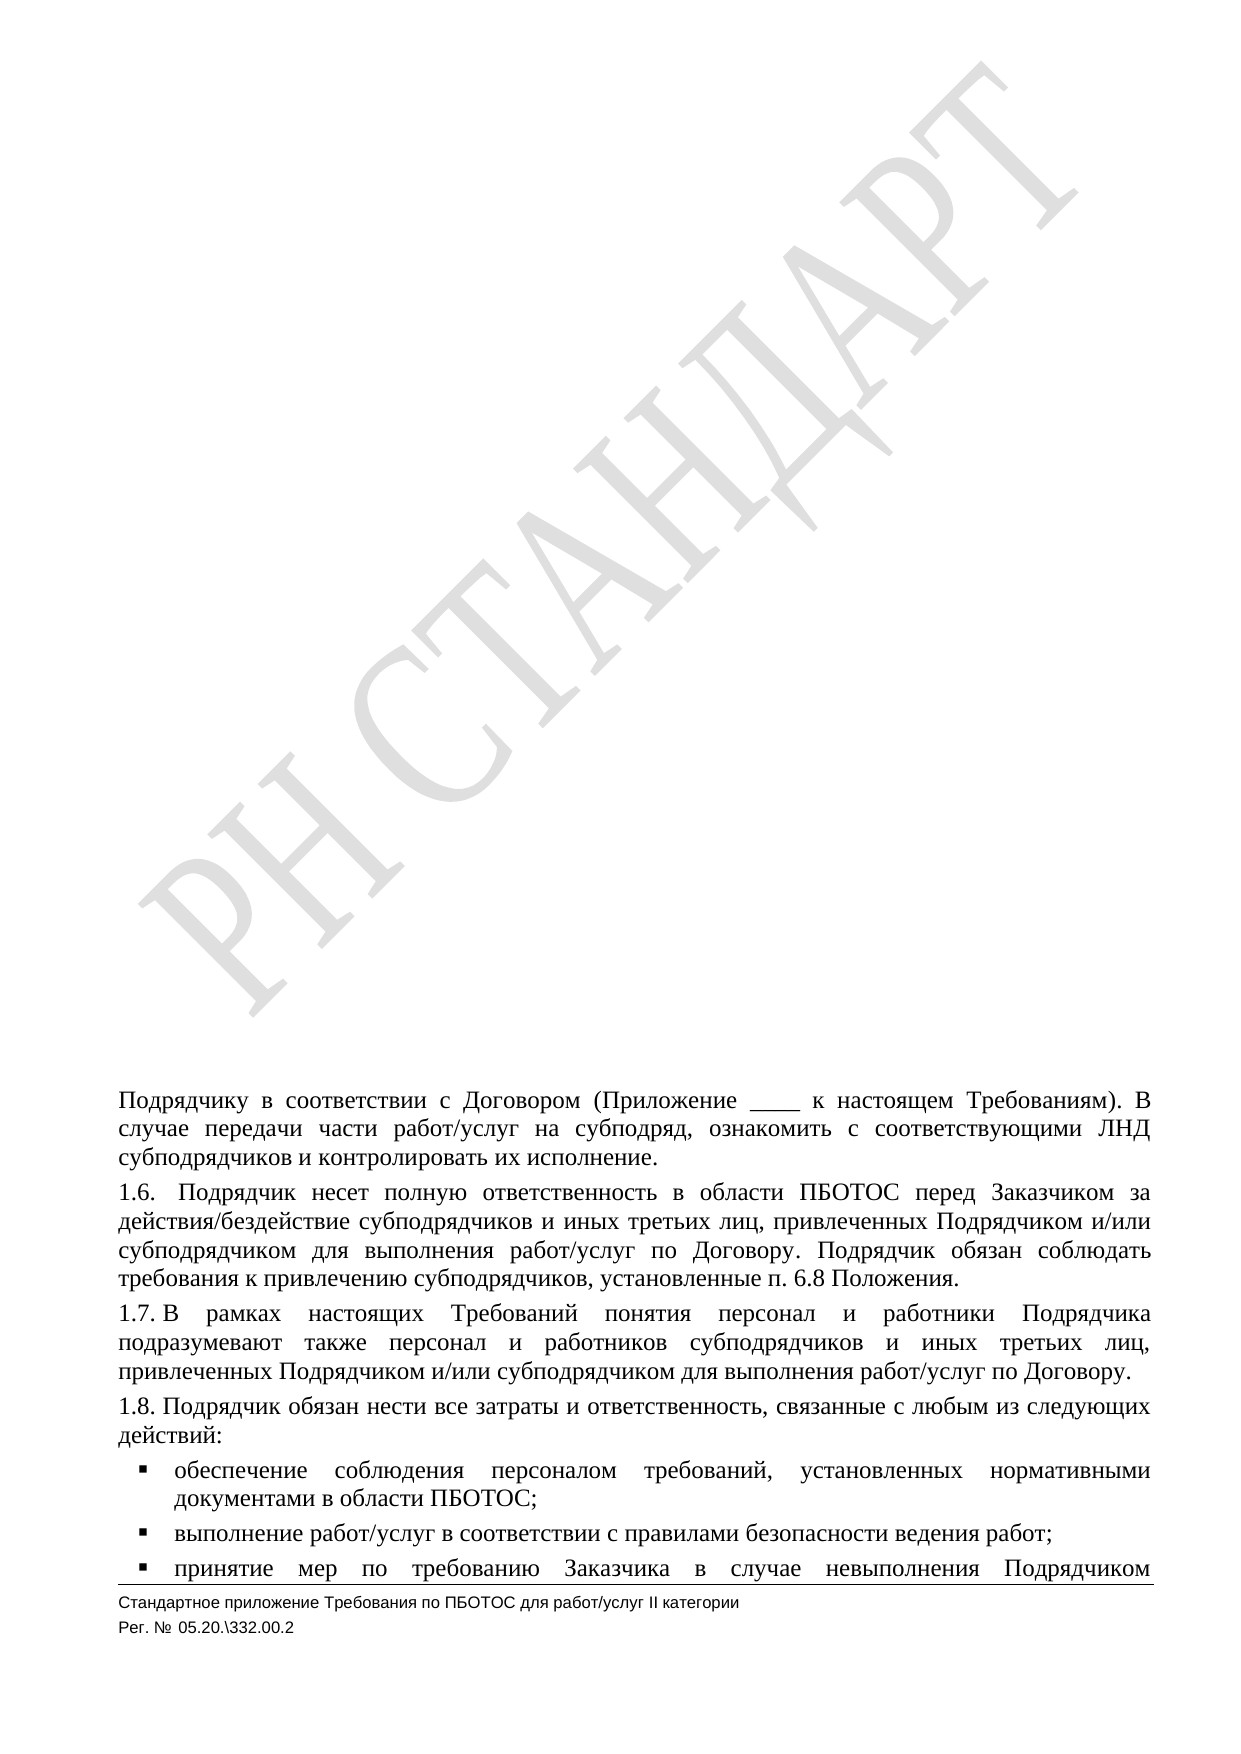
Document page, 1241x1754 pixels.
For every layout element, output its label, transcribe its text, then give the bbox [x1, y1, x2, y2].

list принятие мер по требованию Заказчика в случае невыполнения Подрядчиком соответствующих норм, правил и требований ПБОТОС. [137, 1553, 1152, 1582]
list Подрядчик обязан соблюдать требования ЛНД Заказчика в области ПБОТОС, переданных Подрядчику в соответствии с Договором (Приложение ____ к настоящем Требованиям). В случае передачи части работ/услуг на субподряд, ознакомить с соответствующими ЛНД субподрядчиков и контролировать их исполнение. [118, 1085, 1152, 1171]
list В рамках настоящих Требований понятия персонал и работники Подрядчика подразумевают также персонал и работников субподрядчиков и иных третьих лиц, привлеченных Подрядчиком и/или субподрядчиком для выполнения работ/услуг по Договору. [118, 1298, 1152, 1385]
list выполнение работ/услуг в соответствии с правилами безопасности ведения работ; [137, 1518, 1152, 1547]
list Подрядчик несет полную ответственность в области ПБОТОС перед Заказчиком за действия/бездействие субподрядчиков и иных третьих лиц, привлеченных Подрядчиком и/или субподрядчиком для выполнения работ/услуг по Договору. Подрядчик обязан соблюдать требования к привлечению субподрядчиков, установленные п. 6.8 Положения. [118, 1177, 1152, 1292]
list обеспечение соблюдения персоналом требований, установленных нормативными документами в области ПБОТОС; [137, 1455, 1152, 1512]
list Подрядчик обязан нести все затраты и ответственность, связанные с любым из следующих действий: [118, 1391, 1152, 1448]
